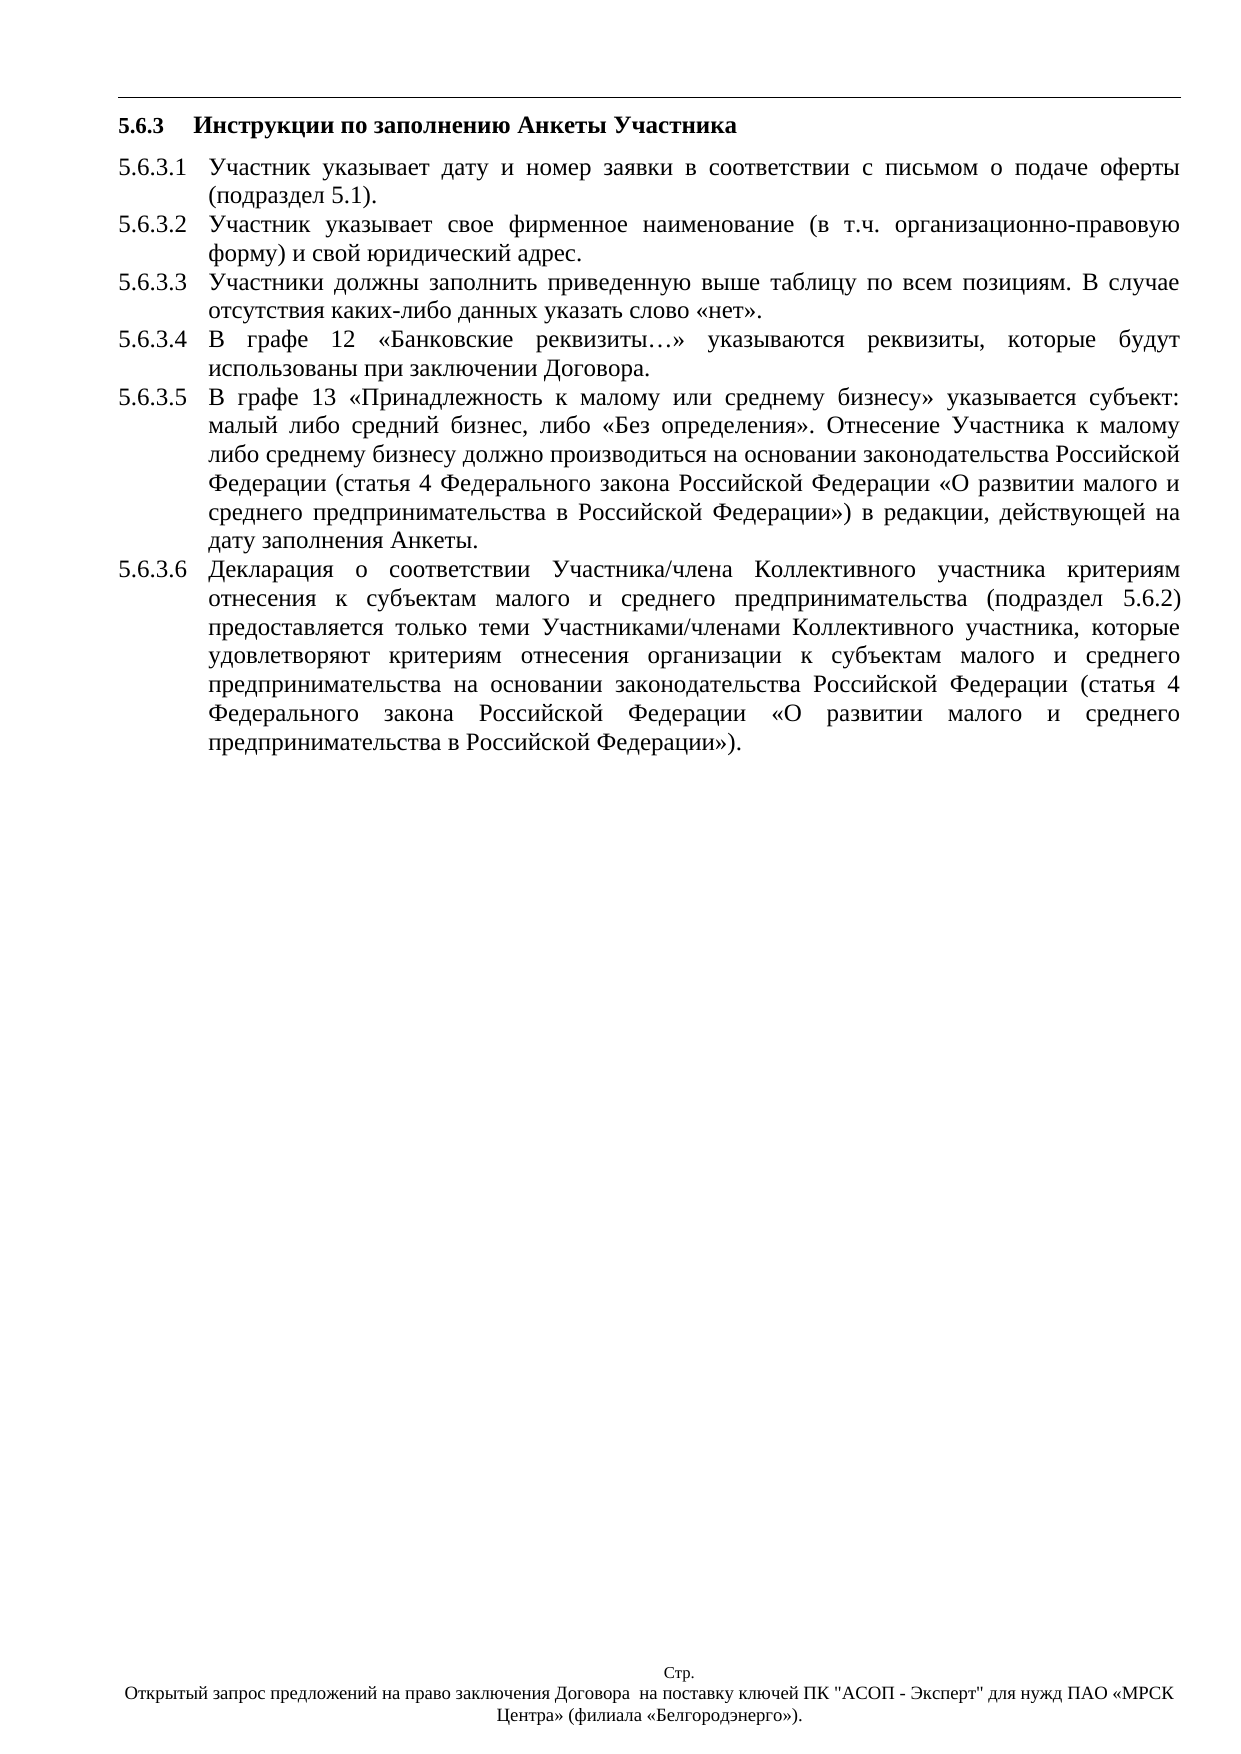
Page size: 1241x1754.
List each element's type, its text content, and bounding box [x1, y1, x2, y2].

list Участник указывает свое фирменное наименование (в т.ч. организационно-правовую форму) и свой юридический адрес. [118, 209, 1181, 267]
subtitle Инструкции по заполнению Анкеты Участника [118, 111, 1181, 139]
list Декларация о соответствии Участника/члена Коллективного участника критериям отнесения к субъектам малого и среднего предпринимательства (подраздел 5.6.2) предоставляется только теми Участниками/членами Коллективного участника, которые удовлетворяют критериям отнесения организации к субъектам малого и среднего предпринимательства на основании законодательства Российской Федерации (статья 4 Федерального закона Российской Федерации «О развитии малого и среднего предпринимательства в Российской Федерации»). [118, 554, 1181, 756]
list В графе 12 «Банковские реквизиты…» указываются реквизиты, которые будут использованы при заключении Договора. [118, 324, 1181, 382]
list Участники должны заполнить приведенную выше таблицу по всем позициям. В случае отсутствия каких-либо данных указать слово «нет». [118, 267, 1181, 324]
list В графе 13 «Принадлежность к малому или среднему бизнесу» указывается субъект: малый либо средний бизнес, либо «Без определения». Отнесение Участника к малому либо среднему бизнесу должно производиться на основании законодательства Российской Федерации (статья 4 Федерального закона Российской Федерации «О развитии малого и среднего предпринимательства в Российской Федерации») в редакции, действующей на дату заполнения Анкеты. [118, 382, 1181, 554]
list Участник указывает дату и номер заявки в соответствии с письмом о подаче оферты (подраздел 5.1). [118, 152, 1181, 209]
